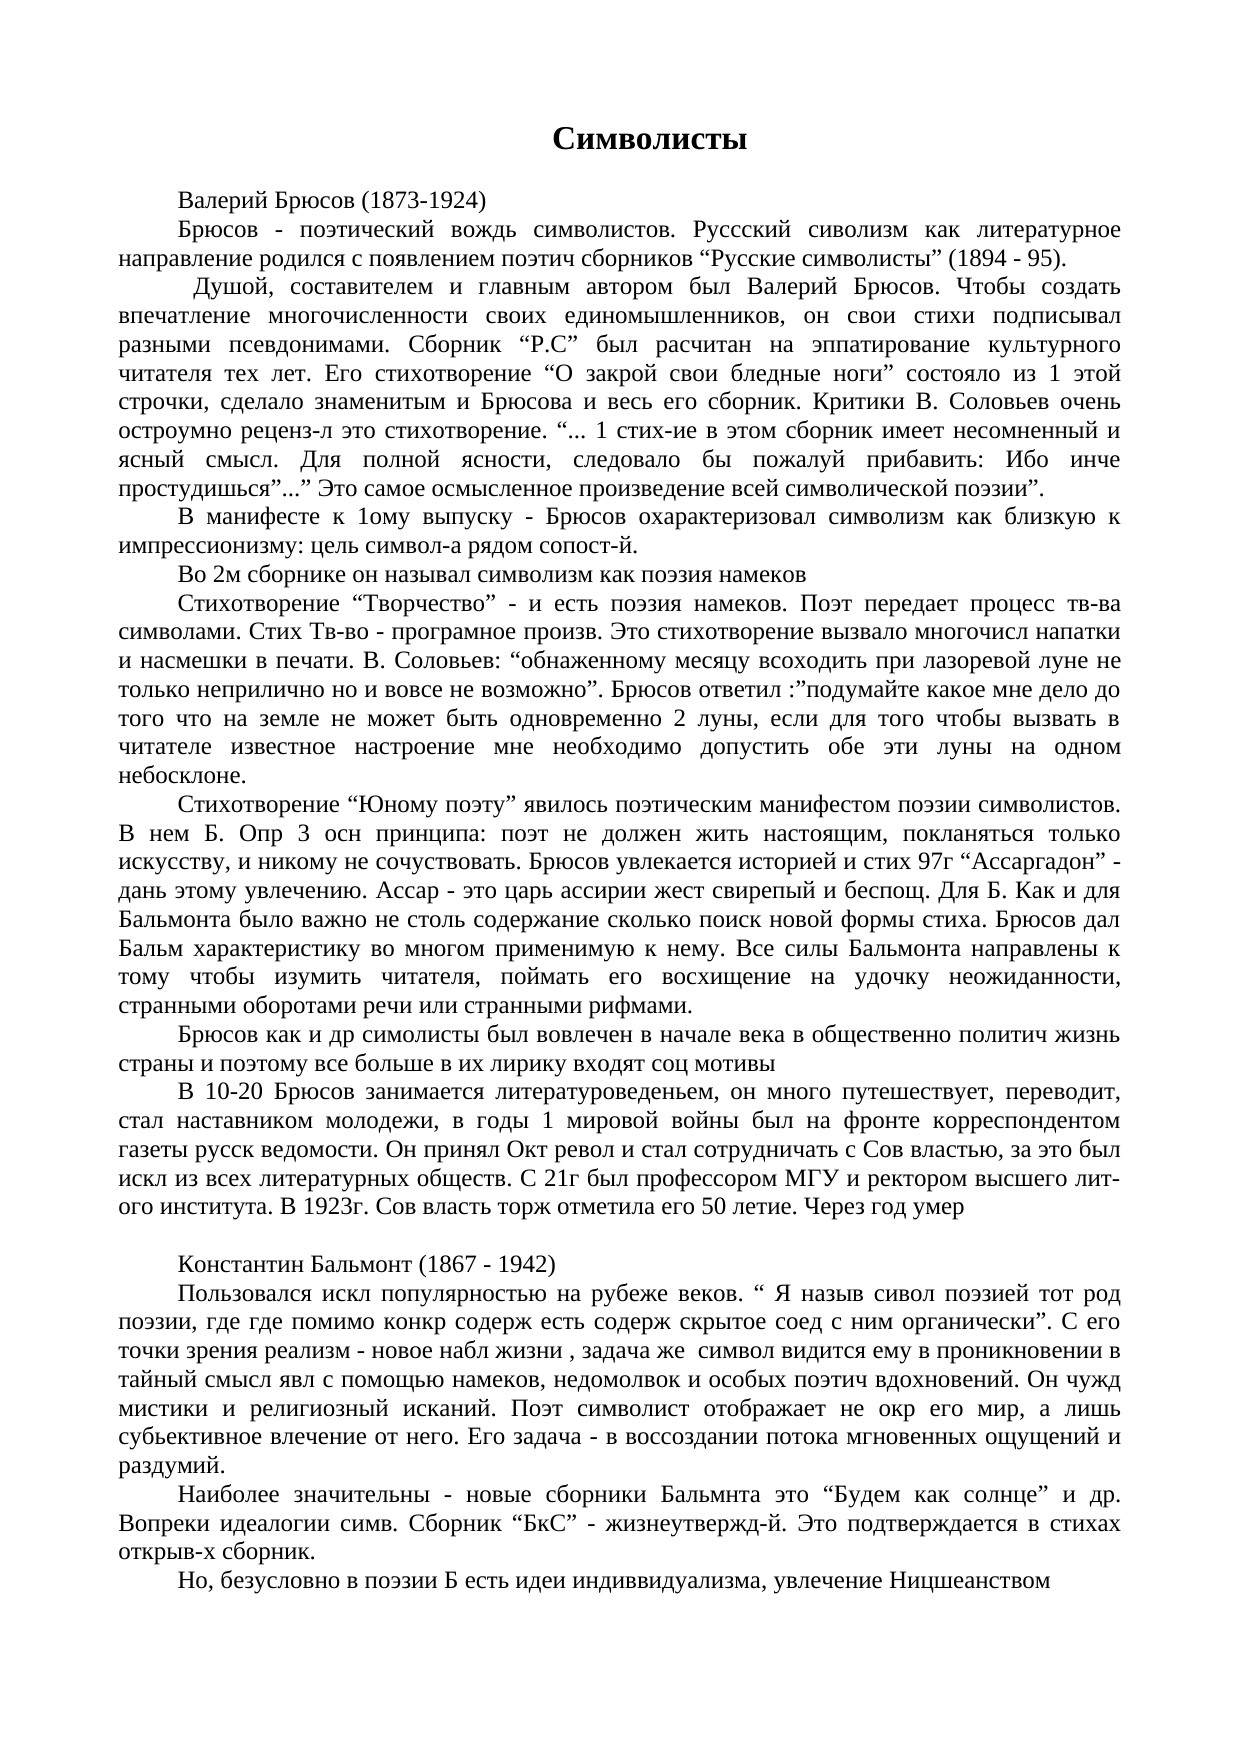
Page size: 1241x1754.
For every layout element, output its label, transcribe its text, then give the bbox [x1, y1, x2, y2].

text Стихотворение “Юному поэту” явилось поэтическим манифестом поэзии символистов. В нем Б. Опр 3 осн принципа: поэт не должен жить настоящим, покланяться только искусству, и никому не сочуствовать. Брюсов увлекается историей и стих 97г “Ассаргадон” - дань этому увлечению. Ассар - это царь ассирии жест свирепый и беспощ. Для Б. Как и для Бальмонта было важно не столь содержание сколько поиск новой формы стиха. Брюсов дал Бальм характеристику во многом применимую к нему. Все силы Бальмонта направлены к тому чтобы изумить читателя, поймать его восхищение на удочку неожиданности, странными оборотами речи или странными рифмами. [118, 789, 1122, 1019]
text Стихотворение “Творчество” - и есть поэзия намеков. Поэт передает процесс тв-ва символами. Стих Тв-во - програмное произв. Это стихотворение вызвало многочисл напатки и насмешки в печати. В. Соловьев: “обнаженному месяцу всоходить при лазоревой луне не только неприлично но и вовсе не возможно”. Брюсов ответил :”подумайте какое мне дело до того что на земле не может быть одновременно 2 луны, если для того чтобы вызвать в читателе известное настроение мне необходимо допустить обе эти луны на одном небосклоне. [118, 588, 1122, 789]
text Брюсов - поэтический вождь символистов. Руссский сиволизм как литературное направление родился с появлением поэтич сборников “Русские символисты” (1894 - 95). [118, 214, 1122, 271]
text В 10-20 Брюсов занимается литературоведеньем, он много путешествует, переводит, стал наставником молодежи, в годы 1 мировой войны был на фронте корреспондентом газеты русск ведомости. Он принял Окт револ и стал сотрудничать с Сов властью, за это был искл из всех литературных обществ. С 21г был профессором МГУ и ректором высшего лит-ого института. В 1923г. Сов власть торж отметила его 50 летие. Через год умер [118, 1076, 1122, 1220]
text Наиболее значительны - новые сборники Бальмнта это “Будем как солнце” и др. Вопреки идеалогии симв. Сборник “БкС” - жизнеутвержд-й. Это подтверждается в стихах открыв-х сборник. [118, 1479, 1122, 1565]
text Душой, составителем и главным автором был Валерий Брюсов. Чтобы создать впечатление многочисленности своих единомышленников, он свои стихи подписывал разными псевдонимами. Сборник “Р.С” был расчитан на эппатирование культурного читателя тех лет. Его стихотворение “О закрой свои бледные ноги” состояло из 1 этой строчки, сделало знаменитым и Брюсова и весь его сборник. Критики В. Соловьев очень остроумно реценз-л это стихотворение. “... 1 стих-ие в этом сборник имеет несомненный и ясный смысл. Для полной ясности, следовало бы пожалуй прибавить: Ибо инче простудишься”...” Это самое осмысленное произведение всей символической поэзии”. [118, 271, 1122, 501]
text Но, безусловно в поэзии Б есть идеи индиввидуализма, увлечение Ницшеанством [118, 1565, 1122, 1594]
text В манифесте к 1ому выпуску - Брюсов охарактеризовал символизм как близкую к импрессионизму: цель символ-а рядом сопост-й. [118, 501, 1122, 559]
text Пользовался искл популярностью на рубеже веков. “ Я назыв сивол поэзией тот род поэзии, где где помимо конкр содерж есть содерж скрытое соед с ним органически”. С его точки зрения реализм - новое набл жизни , задача же символ видится ему в проникновении в тайный смысл явл с помощью намеков, недомолвок и особых поэтич вдохновений. Он чужд мистики и религиозный исканий. Поэт символист отображает не окр его мир, а лишь субьективное влечение от него. Его задача - в воссоздании потока мгновенных ощущений и раздумий. [118, 1278, 1122, 1479]
text Валерий Брюсов (1873-1924) [118, 185, 1122, 214]
text Брюсов как и др симолисты был вовлечен в начале века в общественно политич жизнь страны и поэтому все больше в их лирику входят соц мотивы [118, 1019, 1122, 1076]
text Константин Бальмонт (1867 - 1942) [118, 1249, 1122, 1278]
text Символисты [118, 118, 1122, 156]
text Во 2м сборнике он называл символизм как поэзия намеков [118, 559, 1122, 588]
